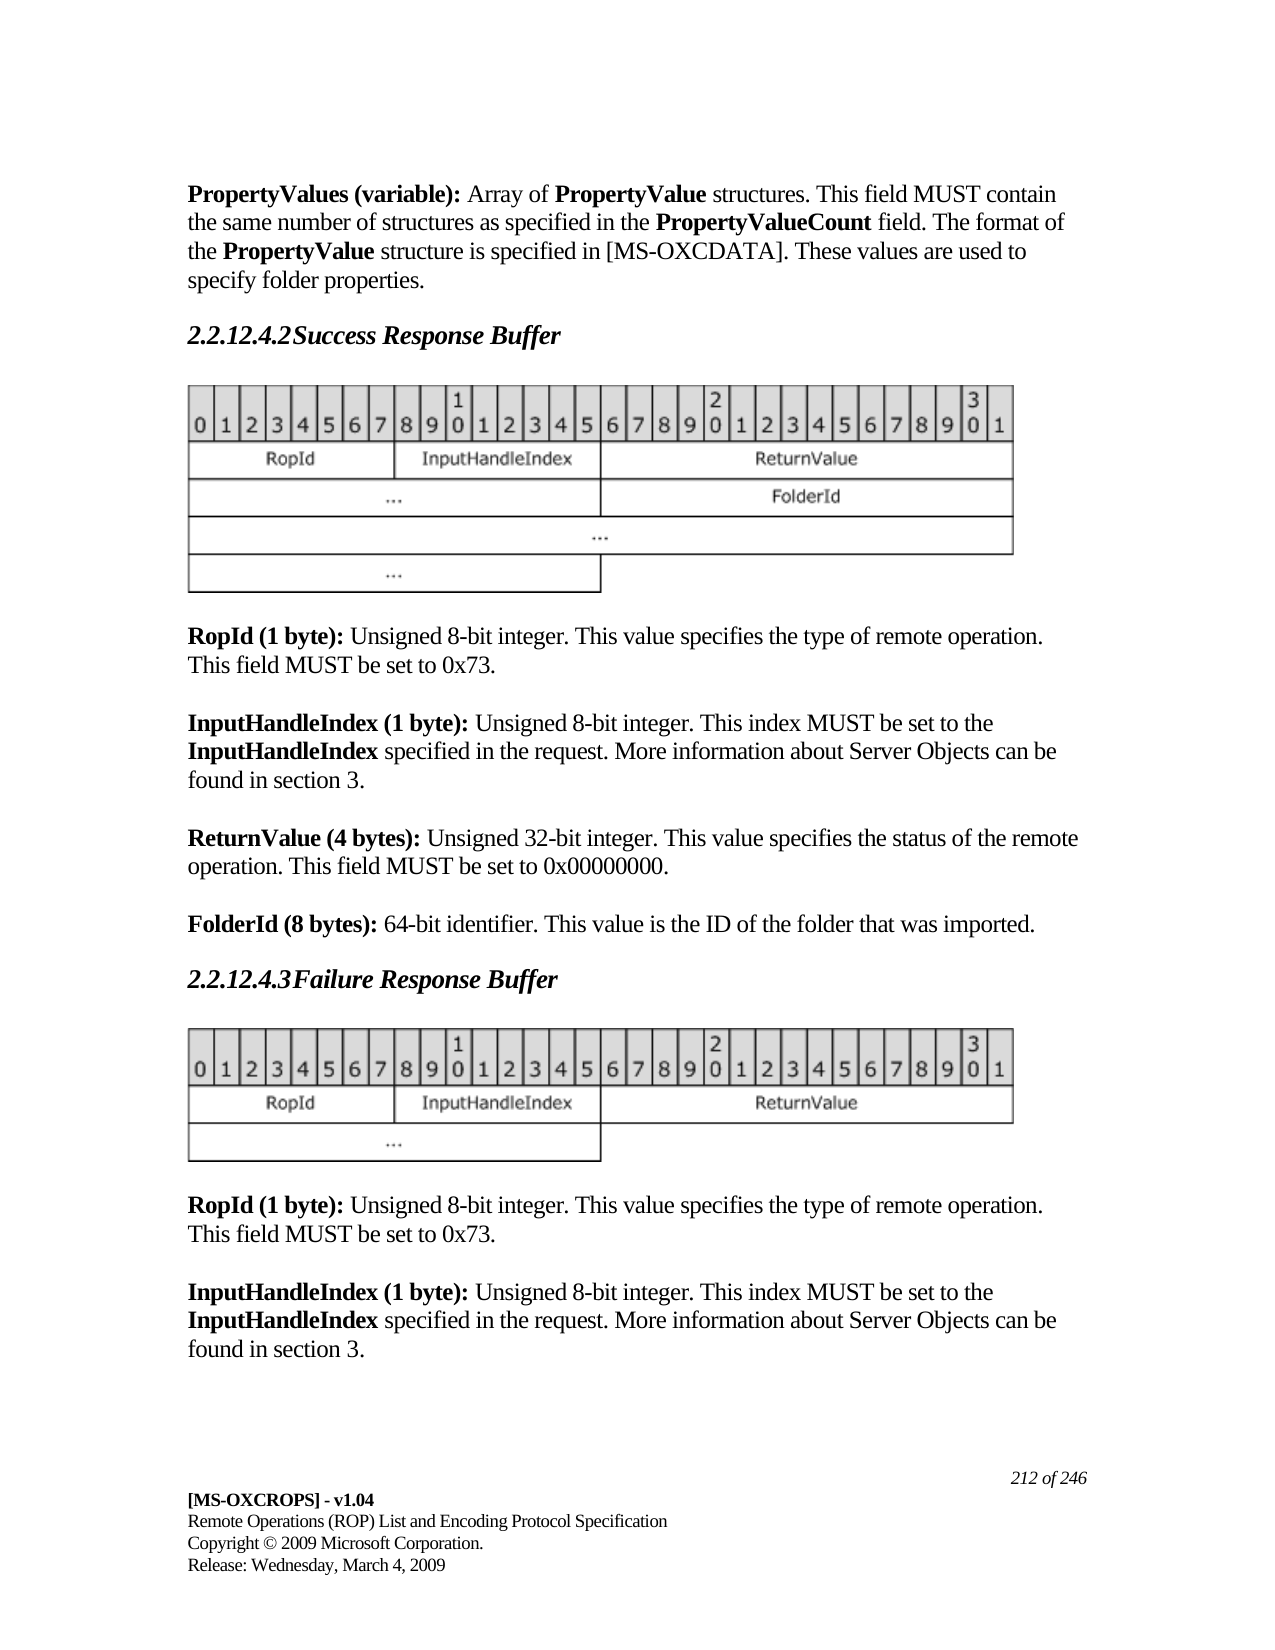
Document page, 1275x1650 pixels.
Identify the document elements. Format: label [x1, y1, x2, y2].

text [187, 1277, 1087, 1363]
picture [187, 385, 1014, 593]
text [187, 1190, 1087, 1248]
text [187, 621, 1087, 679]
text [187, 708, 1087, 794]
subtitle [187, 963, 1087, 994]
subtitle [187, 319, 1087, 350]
picture [187, 1028, 1014, 1162]
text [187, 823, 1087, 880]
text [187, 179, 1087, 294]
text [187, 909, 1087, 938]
